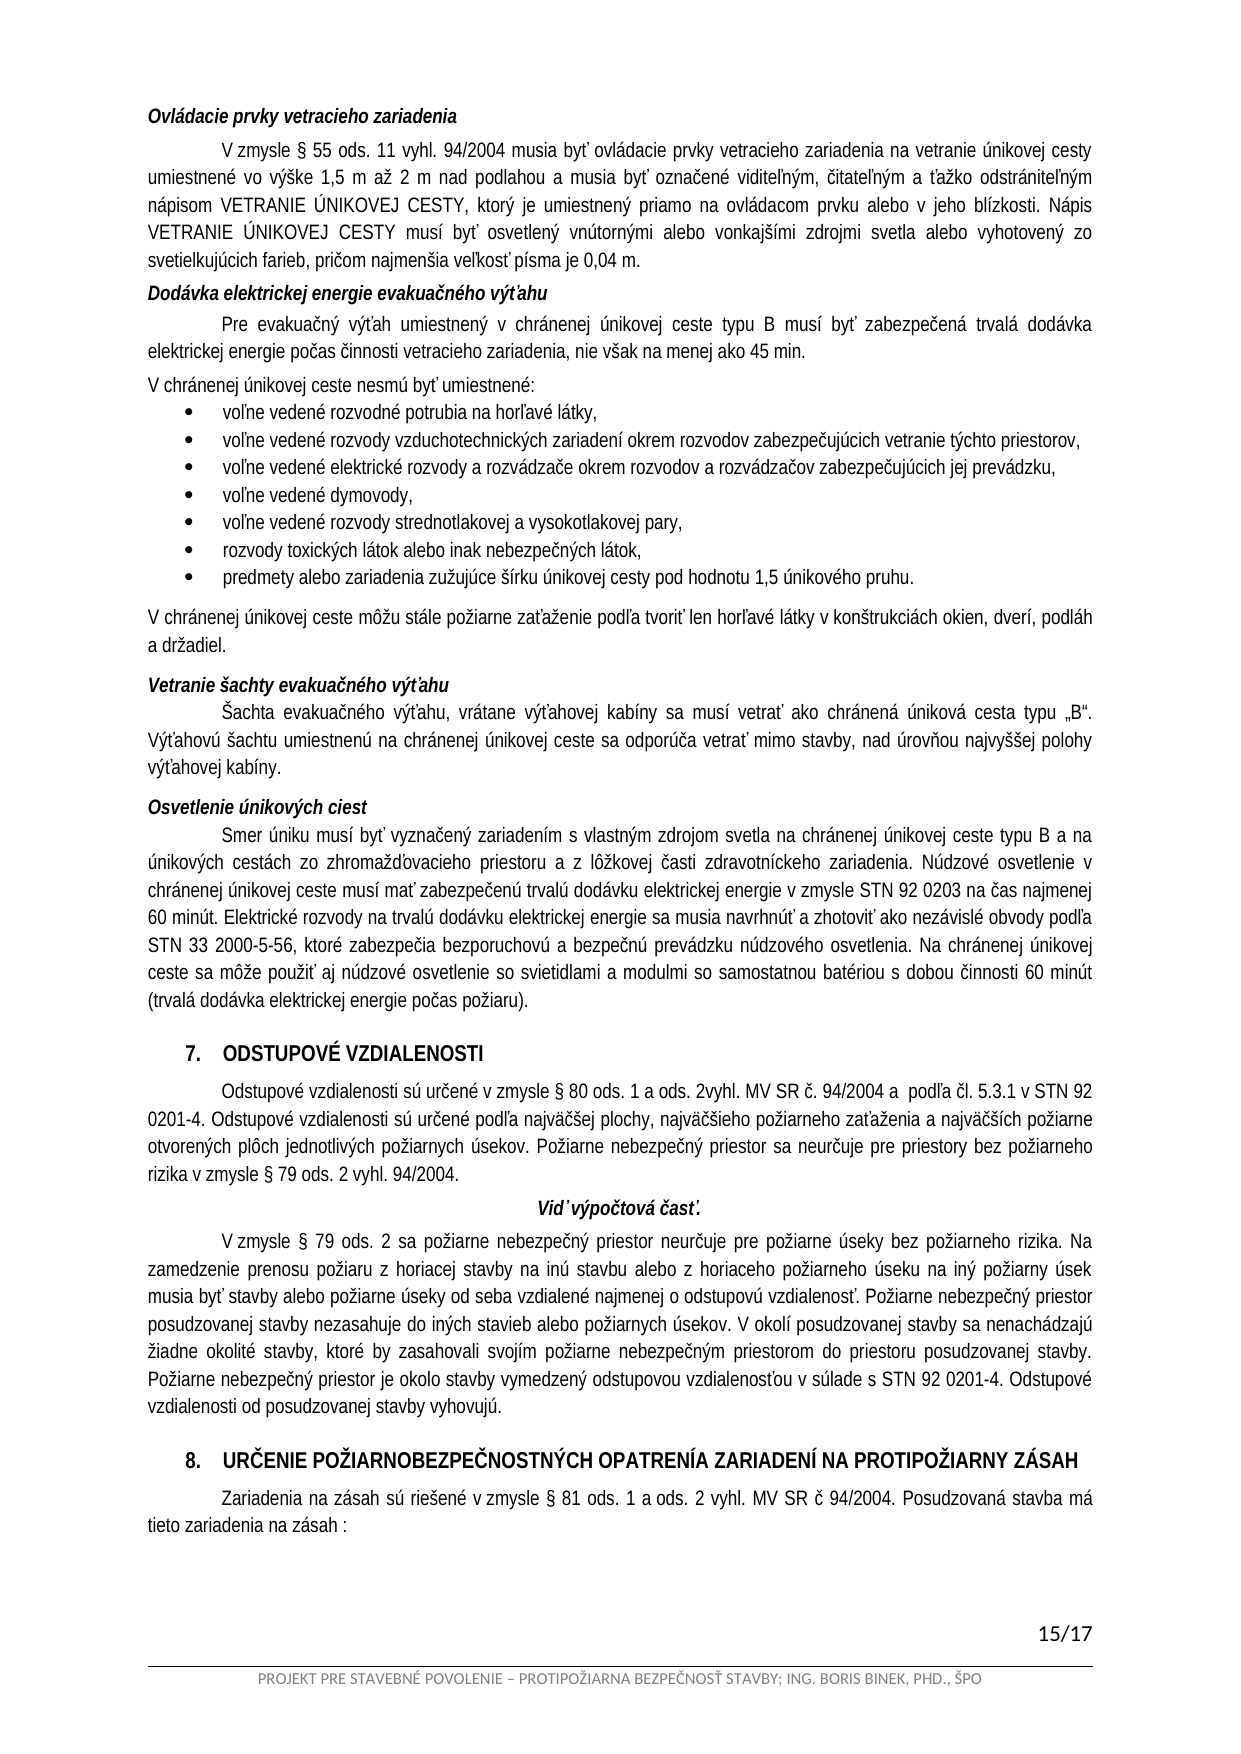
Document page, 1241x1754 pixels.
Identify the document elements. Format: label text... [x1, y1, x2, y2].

text V chránenej únikovej ceste nesmú byť umiestnené: [148, 373, 1093, 397]
text Šachta evakuačného výťahu, vrátane výťahovej kabíny sa musí vetrať ako chránená úniková cesta typu „B“. Výťahovú šachtu umiestnenú na chránenej únikovej ceste sa odporúča vetrať mimo stavby, nad úrovňou najvyššej polohy výťahovej kabíny. [148, 700, 1093, 779]
text Dodávka elektrickej energie evakuačného výťahu [148, 281, 1093, 305]
list voľne vedené dymovody, [185, 483, 1093, 507]
list rozvody toxických látok alebo inak nebezpečných látok, [185, 538, 1093, 562]
text V chránenej únikovej ceste môžu stále požiarne zaťaženie podľa tvoriť len horľavé látky v konštrukciách okien, dverí, podláh a držadiel. [148, 605, 1093, 657]
text Smer úniku musí byť vyznačený zariadením s vlastným zdrojom svetla na chránenej únikovej ceste typu B a na únikových cestách zo zhromažďovacieho priestoru a z lôžkovej časti zdravotníckeho zariadenia. Núdzové osvetlenie v chránenej únikovej ceste musí mať zabezpečenú trvalú dodávku elektrickej energie v zmysle STN 92 0203 na čas najmenej 60 minút. Elektrické rozvody na trvalú dodávku elektrickej energie sa musia navrhnúť a zhotoviť ako nezávislé obvody podľa STN 33 2000-5-56, ktoré zabezpečia bezporuchovú a bezpečnú prevádzku núdzového osvetlenia. Na chránenej únikovej ceste sa môže použiť aj núdzové osvetlenie so svietidlami a modulmi so samostatnou batériou s dobou činnosti 60 minút (trvalá dodávka elektrickej energie počas požiaru). [148, 823, 1093, 1012]
list ODSTUPOVÉ VZDIALENOSTI [185, 1040, 1093, 1067]
text Pre evakuačný výťah umiestnený v chránenej únikovej ceste typu B musí byť zabezpečená trvalá dodávka elektrickej energie počas činnosti vetracieho zariadenia, nie však na menej ako 45 min. [148, 312, 1093, 363]
text V zmysle § 79 ods. 2 sa požiarne nebezpečný priestor neurčuje pre požiarne úseky bez požiarneho rizika. Na zamedzenie prenosu požiaru z horiacej stavby na inú stavbu alebo z horiaceho požiarneho úseku na iný požiarny úsek musia byť stavby alebo požiarne úseky od seba vzdialené najmenej o odstupovú vzdialenosť. Požiarne nebezpečný priestor posudzovanej stavby nezasahuje do iných stavieb alebo požiarnych úsekov. V okolí posudzovanej stavby sa nenachádzajú žiadne okolité stavby, ktoré by zasahovali svojím požiarne nebezpečným priestorom do priestoru posudzovanej stavby. Požiarne nebezpečný priestor je okolo stavby vymedzený odstupovou vzdialenosťou v súlade s STN 92 0201-4. Odstupové vzdialenosti od posudzovanej stavby vyhovujú. [148, 1229, 1093, 1418]
text Viď výpočtová časť. [148, 1195, 1093, 1219]
list voľne vedené rozvody vzduchotechnických zariadení okrem rozvodov zabezpečujúcich vetranie týchto priestorov, [185, 428, 1093, 452]
text Osvetlenie únikových ciest [148, 795, 1093, 819]
text Odstupové vzdialenosti sú určené v zmysle § 80 ods. 1 a ods. 2vyhl. MV SR č. 94/2004 a podľa čl. 5.3.1 v STN 92 0201-4. Odstupové vzdialenosti sú určené podľa najväčšej plochy, najväčšieho požiarneho zaťaženia a najväčších požiarne otvorených plôch jednotlivých požiarnych úsekov. Požiarne nebezpečný priestor sa neurčuje pre priestory bez požiarneho rizika v zmysle § 79 ods. 2 vyhl. 94/2004. [148, 1079, 1093, 1186]
list predmety alebo zariadenia zužujúce šírku únikovej cesty pod hodnotu 1,5 únikového pruhu. [185, 565, 1093, 589]
list voľne vedené rozvody strednotlakovej a vysokotlakovej pary, [185, 510, 1093, 534]
text Ovládacie prvky vetracieho zariadenia [148, 104, 1093, 128]
list voľne vedené rozvodné potrubia na horľavé látky, [185, 400, 1093, 424]
text V zmysle § 55 ods. 11 vyhl. 94/2004 musia byť ovládacie prvky vetracieho zariadenia na vetranie únikovej cesty umiestnené vo výške 1,5 m až 2 m nad podlahou a musia byť označené viditeľným, čitateľným a ťažko odstrániteľným nápisom VETRANIE ÚNIKOVEJ CESTY, ktorý je umiestnený priamo na ovládacom prvku alebo v jeho blízkosti. Nápis VETRANIE ÚNIKOVEJ CESTY musí byť osvetlený vnútornými alebo vonkajšími zdrojmi svetla alebo vyhotovený zo svetielkujúcich farieb, pričom najmenšia veľkosť písma je 0,04 m. [148, 138, 1093, 272]
list URČENIE POŽIARNOBEZPEČNOSTNÝCH OPATRENÍA ZARIADENÍ NA PROTIPOŽIARNY ZÁSAH [185, 1447, 1093, 1473]
list voľne vedené elektrické rozvody a rozvádzače okrem rozvodov a rozvádzačov zabezpečujúcich jej prevádzku, [185, 455, 1093, 479]
text Zariadenia na zásah sú riešené v zmysle § 81 ods. 1 a ods. 2 vyhl. MV SR č 94/2004. Posudzovaná stavba má tieto zariadenia na zásah : [148, 1486, 1093, 1537]
text Vetranie šachty evakuačného výťahu [148, 673, 1093, 697]
